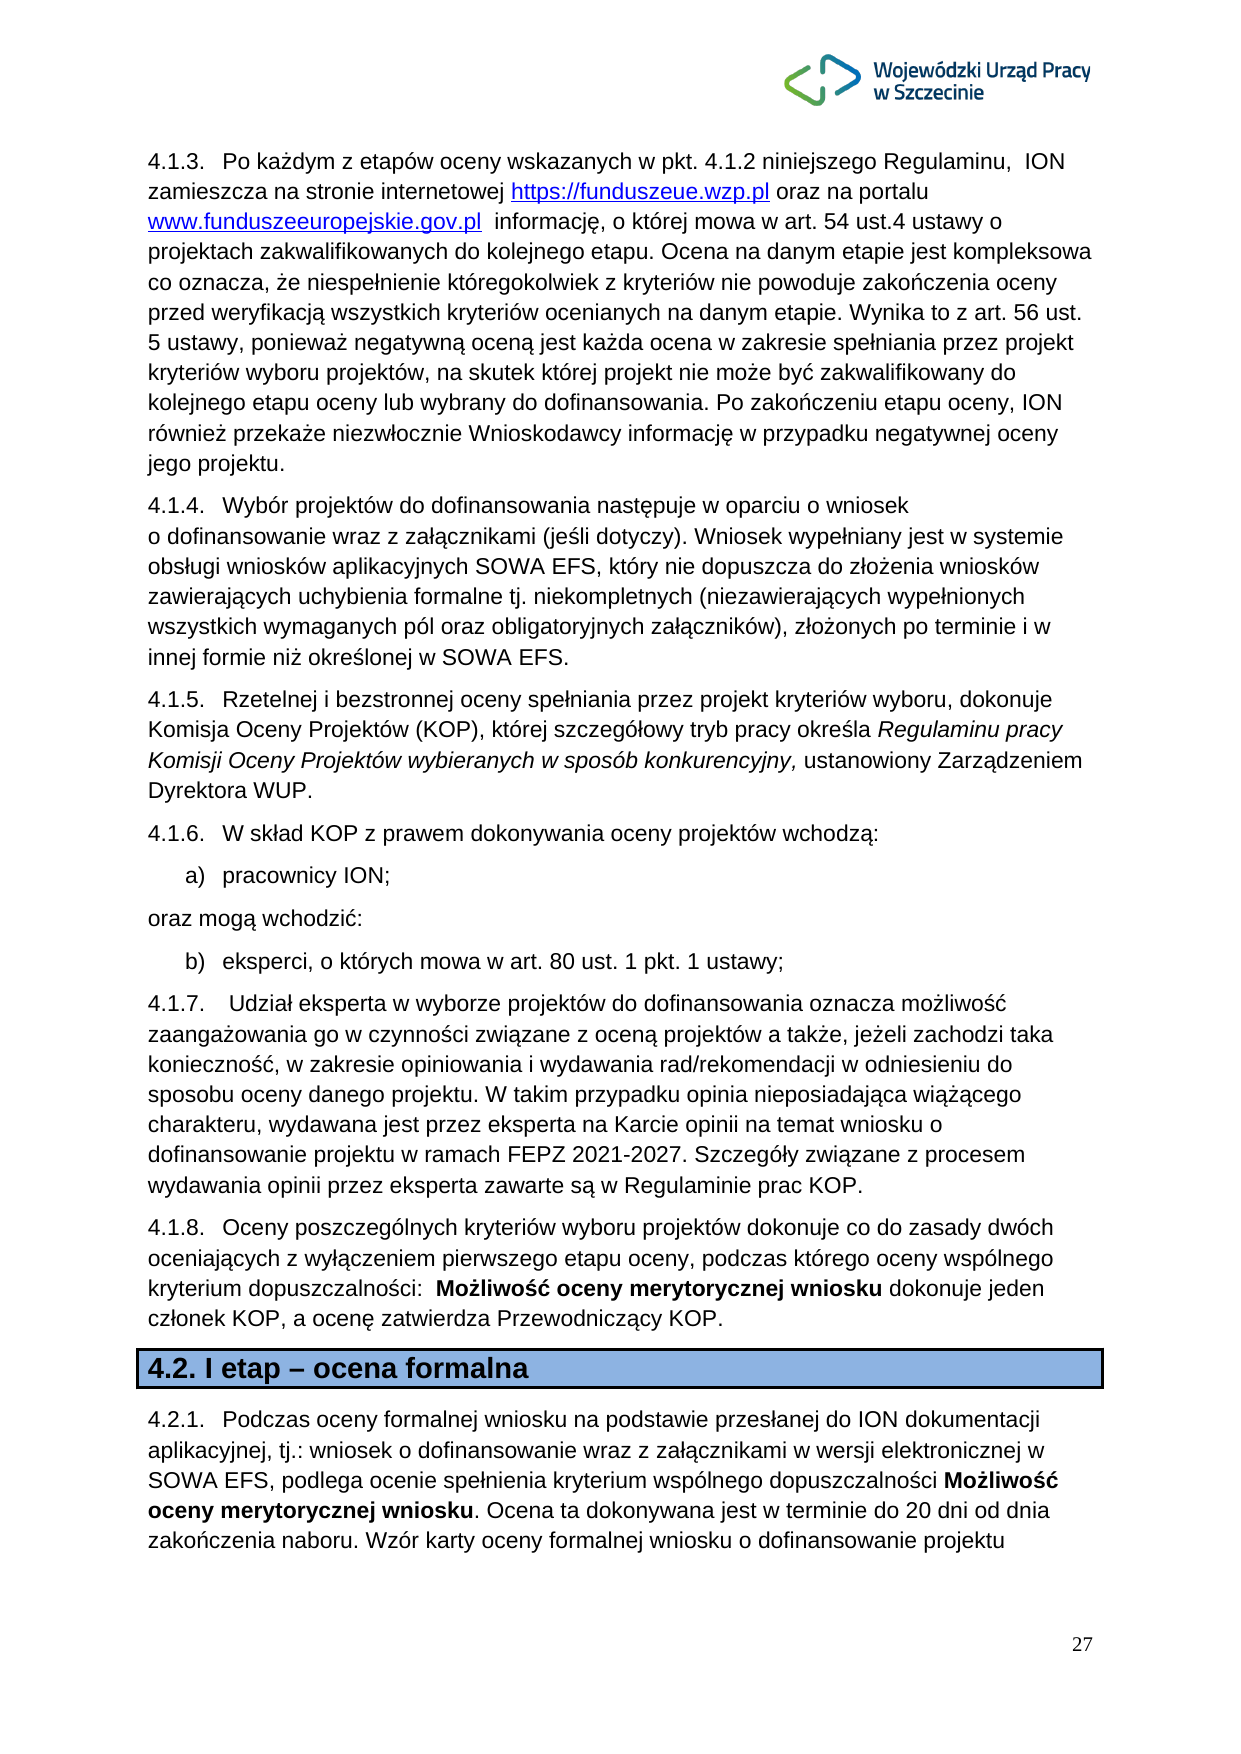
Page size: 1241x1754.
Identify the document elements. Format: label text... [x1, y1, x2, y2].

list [148, 1406, 1092, 1553]
list eksperci, o których mowa w art. 80 ust. 1 pkt. 1 ustawy; [185, 948, 1092, 974]
list Wybór projektów do dofinansowania następuje w oparciu o wniosek o dofinansowanie wraz z załącznikami (jeśli dotyczy). Wniosek wypełniany jest w systemie obsługi wniosków aplikacyjnych SOWA EFS, który nie dopuszcza do złożenia wniosków zawierających uchybienia formalne tj. niekompletnych (niezawierających wypełnionych wszystkich wymaganych pól oraz obligatoryjnych załączników), złożonych po terminie i w innej formie niż określonej w SOWA EFS. [148, 492, 1092, 670]
text oraz mogą wchodzić: [148, 905, 1092, 931]
picture [784, 54, 1091, 106]
list Oceny poszczególnych kryteriów wyboru projektów dokonuje co do zasady dwóch oceniających z wyłączeniem pierwszego etapu oceny, podczas którego oceny wspólnego kryterium dopuszczalności: Możliwość oceny merytorycznej wniosku dokonuje jeden członek KOP, a ocenę zatwierdza Przewodniczący KOP. [148, 1214, 1092, 1331]
list Rzetelnej i bezstronnej oceny spełniania przez projekt kryteriów wyboru, dokonuje Komisja Oceny Projektów (KOP), której szczegółowy tryb pracy określa Regulaminu pracy Komisji Oceny Projektów wybieranych w sposób konkurencyjny, ustanowiony Zarządzeniem Dyrektora WUP. [148, 686, 1092, 803]
list pracownicy ION; [185, 862, 1092, 889]
list W skład KOP z prawem dokonywania oceny projektów wchodzą: [148, 819, 1092, 846]
list Po każdym z etapów oceny wskazanych w pkt. 4.1.2 niniejszego Regulaminu, ION zamieszcza na stronie internetowej https://funduszeue.wzp.pl oraz na portalu www.funduszeeuropejskie.gov.pl informację, o której mowa w art. 54 ust.4 ustawy o projektach zakwalifikowanych do kolejnego etapu. Ocena na danym etapie jest kompleksowa co oznacza, że niespełnienie któregokolwiek z kryteriów nie powoduje zakończenia oceny przed weryfikacją wszystkich kryteriów ocenianych na danym etapie. Wynika to z art. 56 ust. 5 ustawy, ponieważ negatywną oceną jest każda ocena w zakresie spełniania przez projekt kryteriów wyboru projektów, na skutek której projekt nie może być zakwalifikowany do kolejnego etapu oceny lub wybrany do dofinansowania. Po zakończeniu etapu oceny, ION również przekaże niezwłocznie Wnioskodawcy informację w przypadku negatywnej oceny jego projektu. [148, 148, 1092, 476]
list Udział eksperta w wyborze projektów do dofinansowania oznacza możliwość zaangażowania go w czynności związane z oceną projektów a także, jeżeli zachodzi taka konieczność, w zakresie opiniowania i wydawania rad/rekomendacji w odniesieniu do sposobu oceny danego projektu. W takim przypadku opinia nieposiadająca wiążącego charakteru, wydawana jest przez eksperta na Karcie opinii na temat wniosku o dofinansowanie projektu w ramach FEPZ 2021-2027. Szczegóły związane z procesem wydawania opinii przez eksperta zawarte są w Regulaminie prac KOP. [148, 990, 1092, 1198]
list 4.2. I etap – ocena formalna [139, 1351, 1101, 1386]
